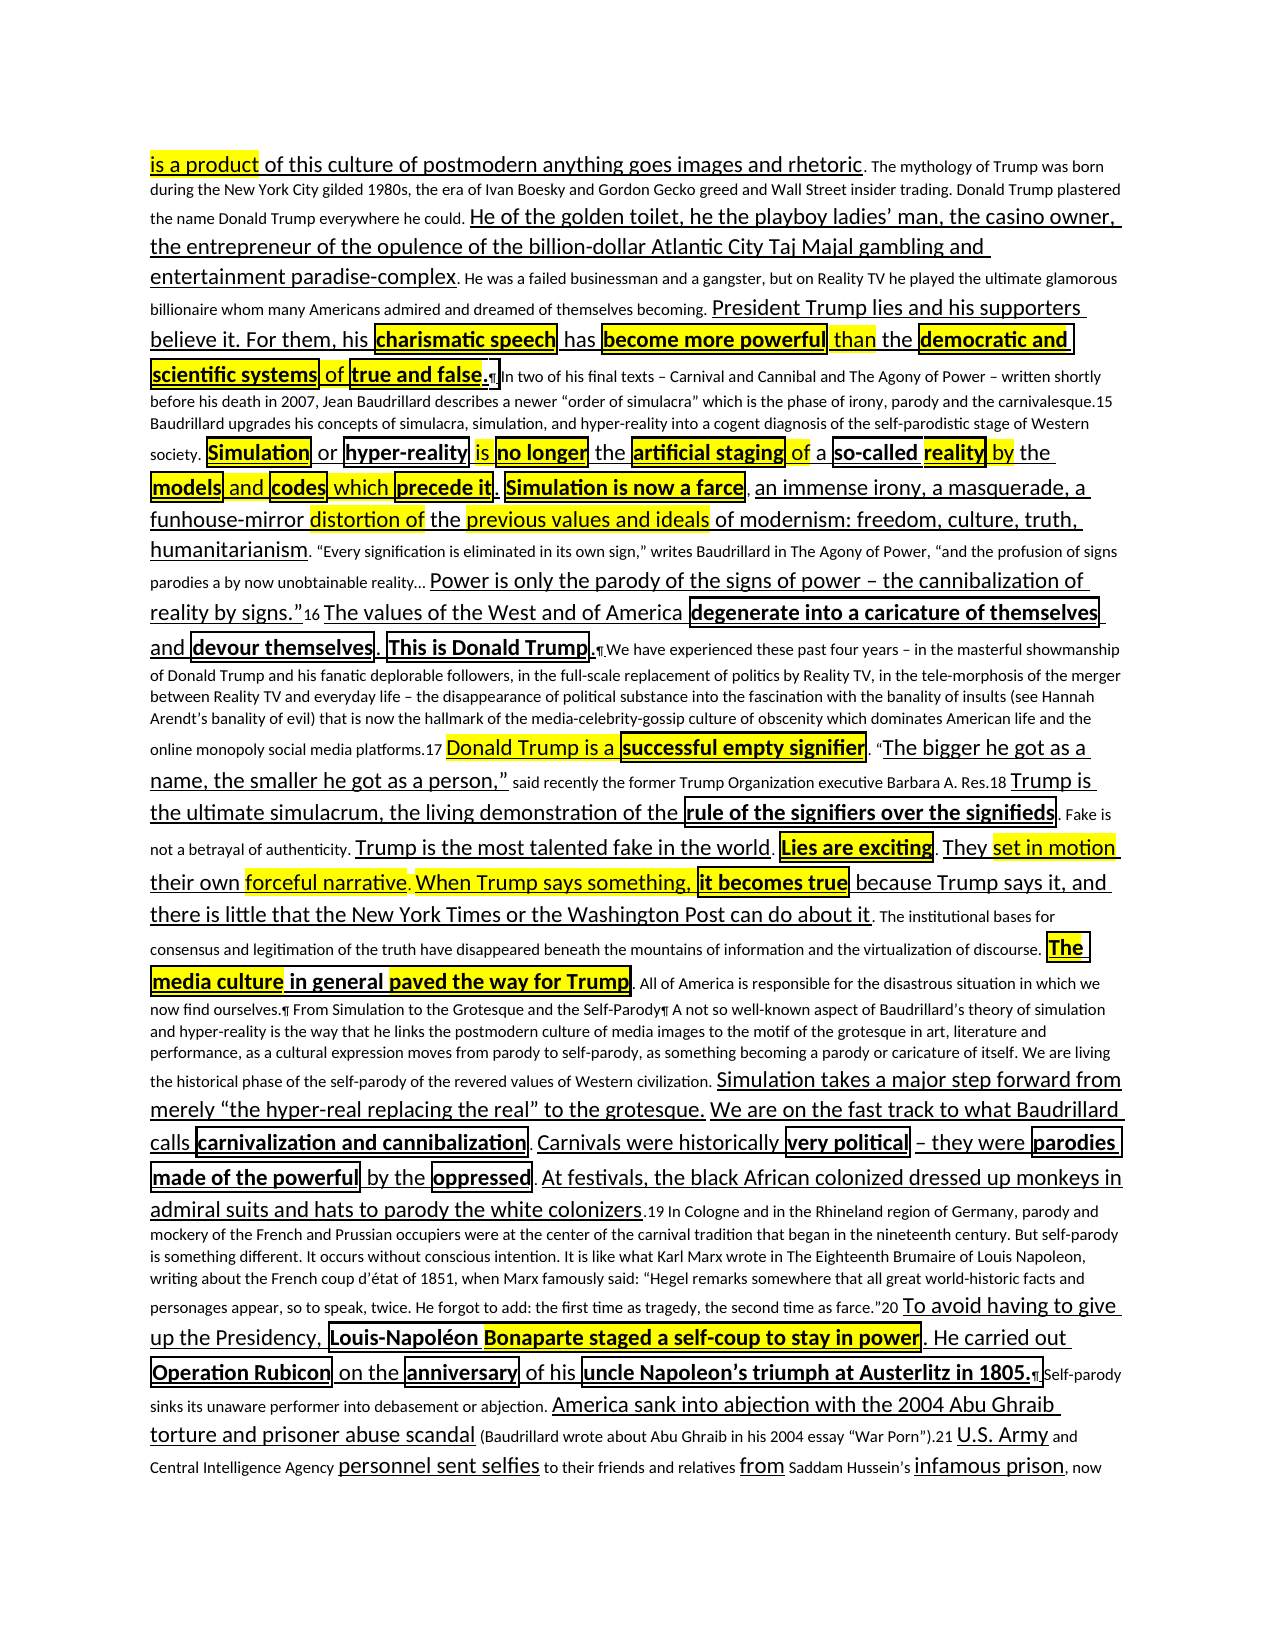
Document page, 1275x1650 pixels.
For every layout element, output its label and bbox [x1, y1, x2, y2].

text [150, 150, 1125, 1479]
